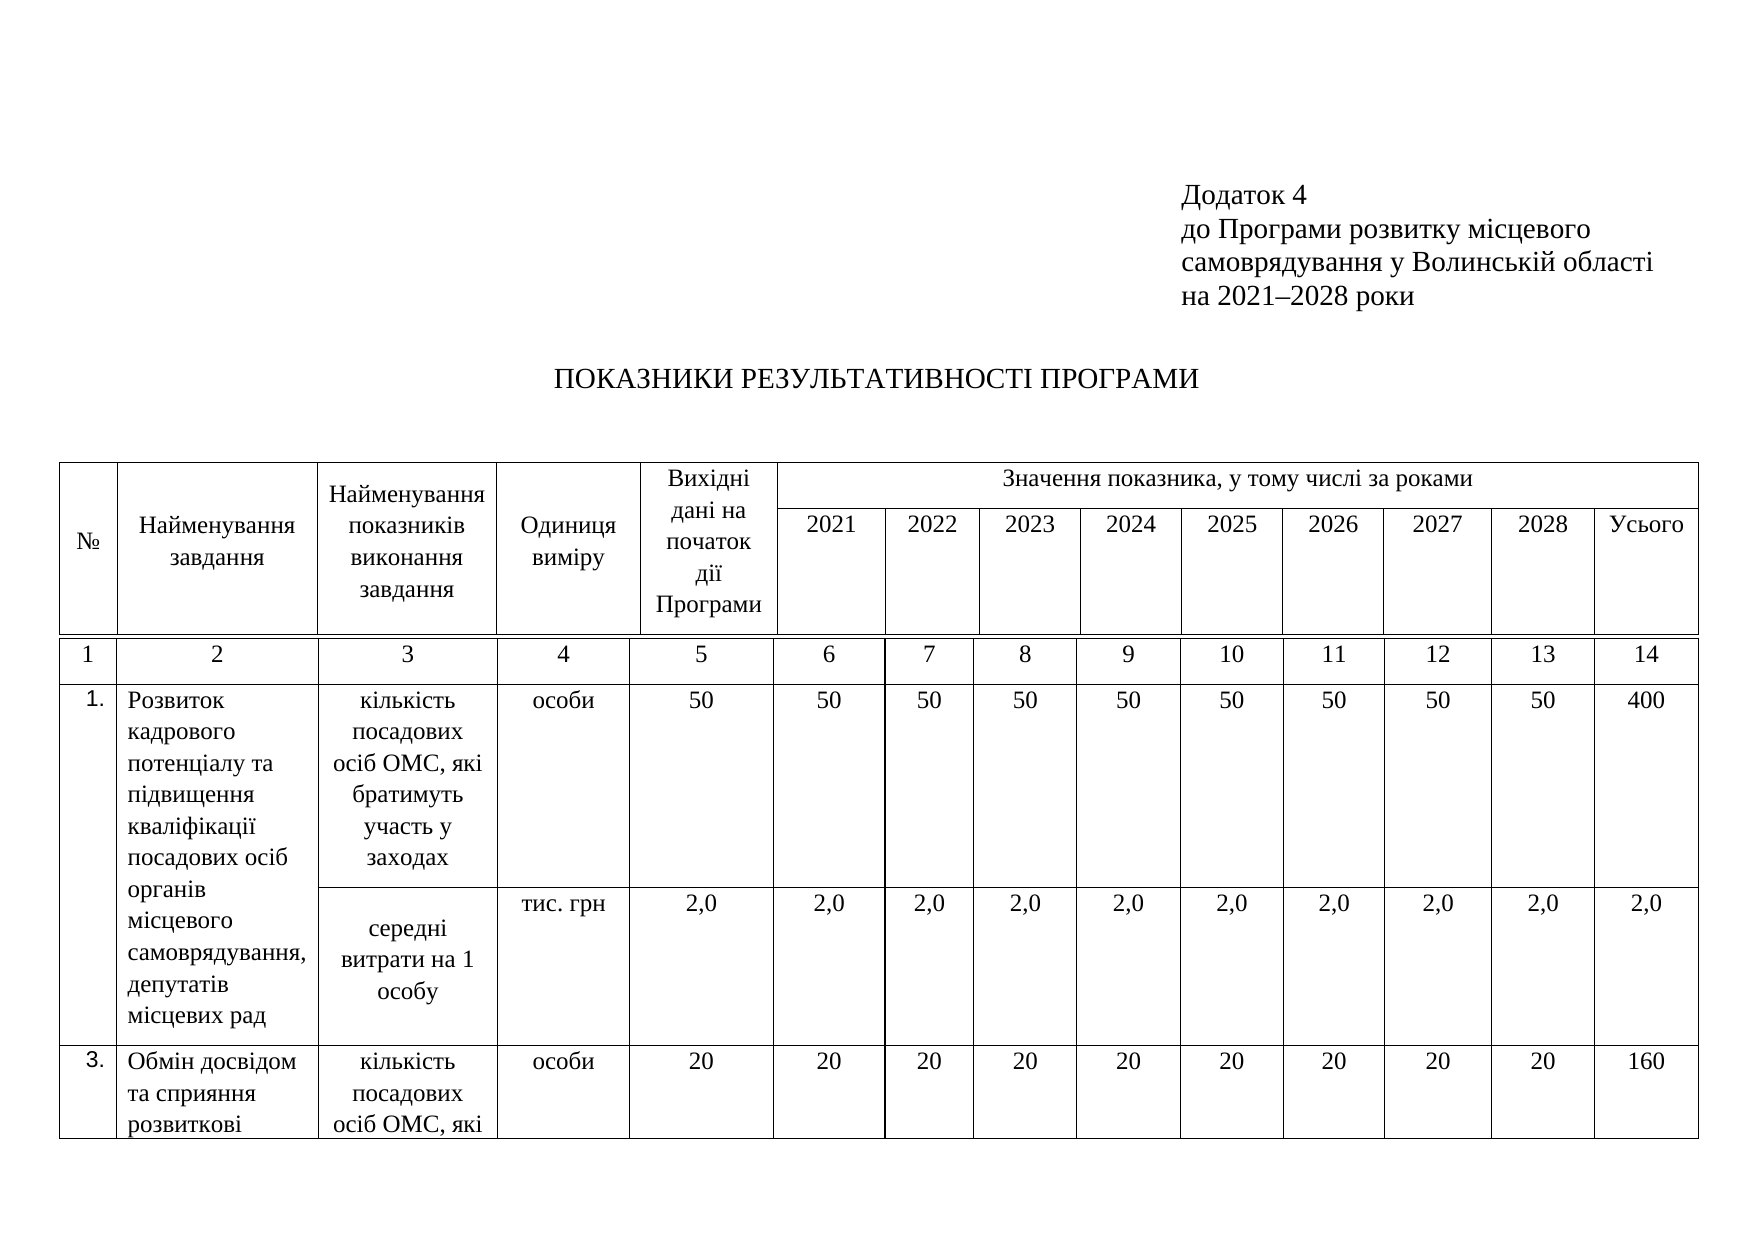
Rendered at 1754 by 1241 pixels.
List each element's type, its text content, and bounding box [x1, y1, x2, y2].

table_cell [60, 685, 116, 1045]
table_cell 50 [1492, 685, 1594, 887]
table_cell 2,0 [1492, 888, 1594, 1045]
table_cell 2023 [980, 509, 1080, 634]
table_cell 50 [774, 685, 884, 887]
table_cell 20 [1181, 1046, 1283, 1138]
table_cell середні витрати на 1 особу [319, 888, 497, 1045]
table_cell 20 [1492, 1046, 1594, 1138]
table_cell [60, 1046, 116, 1138]
table_header 2 [117, 639, 318, 684]
table_cell 50 [1284, 685, 1384, 887]
table_cell 50 [1181, 685, 1283, 887]
table_cell 20 [630, 1046, 773, 1138]
table_cell тис. грн [498, 888, 629, 1045]
table_cell 2028 [1492, 509, 1594, 634]
text Додаток 4 [1181, 177, 1701, 211]
table_header 10 [1181, 639, 1283, 684]
table_header 14 [1595, 639, 1698, 684]
table_cell 2,0 [1595, 888, 1698, 1045]
table_cell 2027 [1384, 509, 1491, 634]
table_cell 50 [630, 685, 773, 887]
table_cell 20 [1284, 1046, 1384, 1138]
table_cell 50 [974, 685, 1076, 887]
table_cell 20 [1077, 1046, 1180, 1138]
table_header 8 [974, 639, 1076, 684]
text ПОКАЗНИКИ РЕЗУЛЬТАТИВНОСТІ ПРОГРАМИ [59, 362, 1694, 395]
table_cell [319, 1046, 497, 1138]
table_cell 160 [1595, 1046, 1698, 1138]
table_cell 2025 [1182, 509, 1282, 634]
text на 2021–2028 роки [1181, 278, 1701, 311]
table_header 7 [886, 639, 973, 684]
text до Програми розвитку місцевого самоврядування у Волинській області [1181, 211, 1701, 278]
table_cell 20 [1385, 1046, 1491, 1138]
table_cell 2,0 [1181, 888, 1283, 1045]
table_header 13 [1492, 639, 1594, 684]
table_cell 2024 [1081, 509, 1181, 634]
table_cell 400 [1595, 685, 1698, 887]
table_cell 2022 [886, 509, 979, 634]
table_cell 50 [886, 685, 973, 887]
table_header 11 [1284, 639, 1384, 684]
table_header Найменування показників виконання завдання [318, 463, 496, 634]
table_header 1 [60, 639, 116, 684]
table_cell особи [498, 1046, 629, 1138]
table_cell 2,0 [886, 888, 973, 1045]
table_cell 2021 [778, 509, 885, 634]
table_header 3 [319, 639, 497, 684]
table_header Значення показника, у тому числі за роками [778, 463, 1698, 508]
table_cell особи [498, 685, 629, 887]
table_header Одиниця виміру [497, 463, 640, 634]
table_cell 2,0 [974, 888, 1076, 1045]
table_cell 50 [1077, 685, 1180, 887]
table_cell 2,0 [1385, 888, 1491, 1045]
table_header 12 [1385, 639, 1491, 684]
table_header № [60, 463, 117, 634]
table_header 4 [498, 639, 629, 684]
table_header Вихідні дані на початок дії Програми [641, 463, 777, 634]
table_cell 2,0 [630, 888, 773, 1045]
table_header Найменування завдання [118, 463, 317, 634]
table_cell 2026 [1283, 509, 1383, 634]
table_header 9 [1077, 639, 1180, 684]
table_cell Усього [1595, 509, 1698, 634]
table_cell 20 [774, 1046, 884, 1138]
table_cell 2,0 [1284, 888, 1384, 1045]
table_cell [117, 1046, 318, 1138]
table_cell 20 [886, 1046, 973, 1138]
table_cell 20 [974, 1046, 1076, 1138]
table_cell 2,0 [1077, 888, 1180, 1045]
table_cell 50 [1385, 685, 1491, 887]
table_cell кількість посадових осіб ОМС, які братимуть участь у заходах [319, 685, 497, 887]
table_cell 2,0 [774, 888, 884, 1045]
table_header 5 [630, 639, 773, 684]
table_header 6 [774, 639, 884, 684]
table_cell Розвиток кадрового потенціалу та підвищення кваліфікації посадових осіб органів місцевого самоврядування, депутатів місцевих рад [117, 685, 318, 1045]
